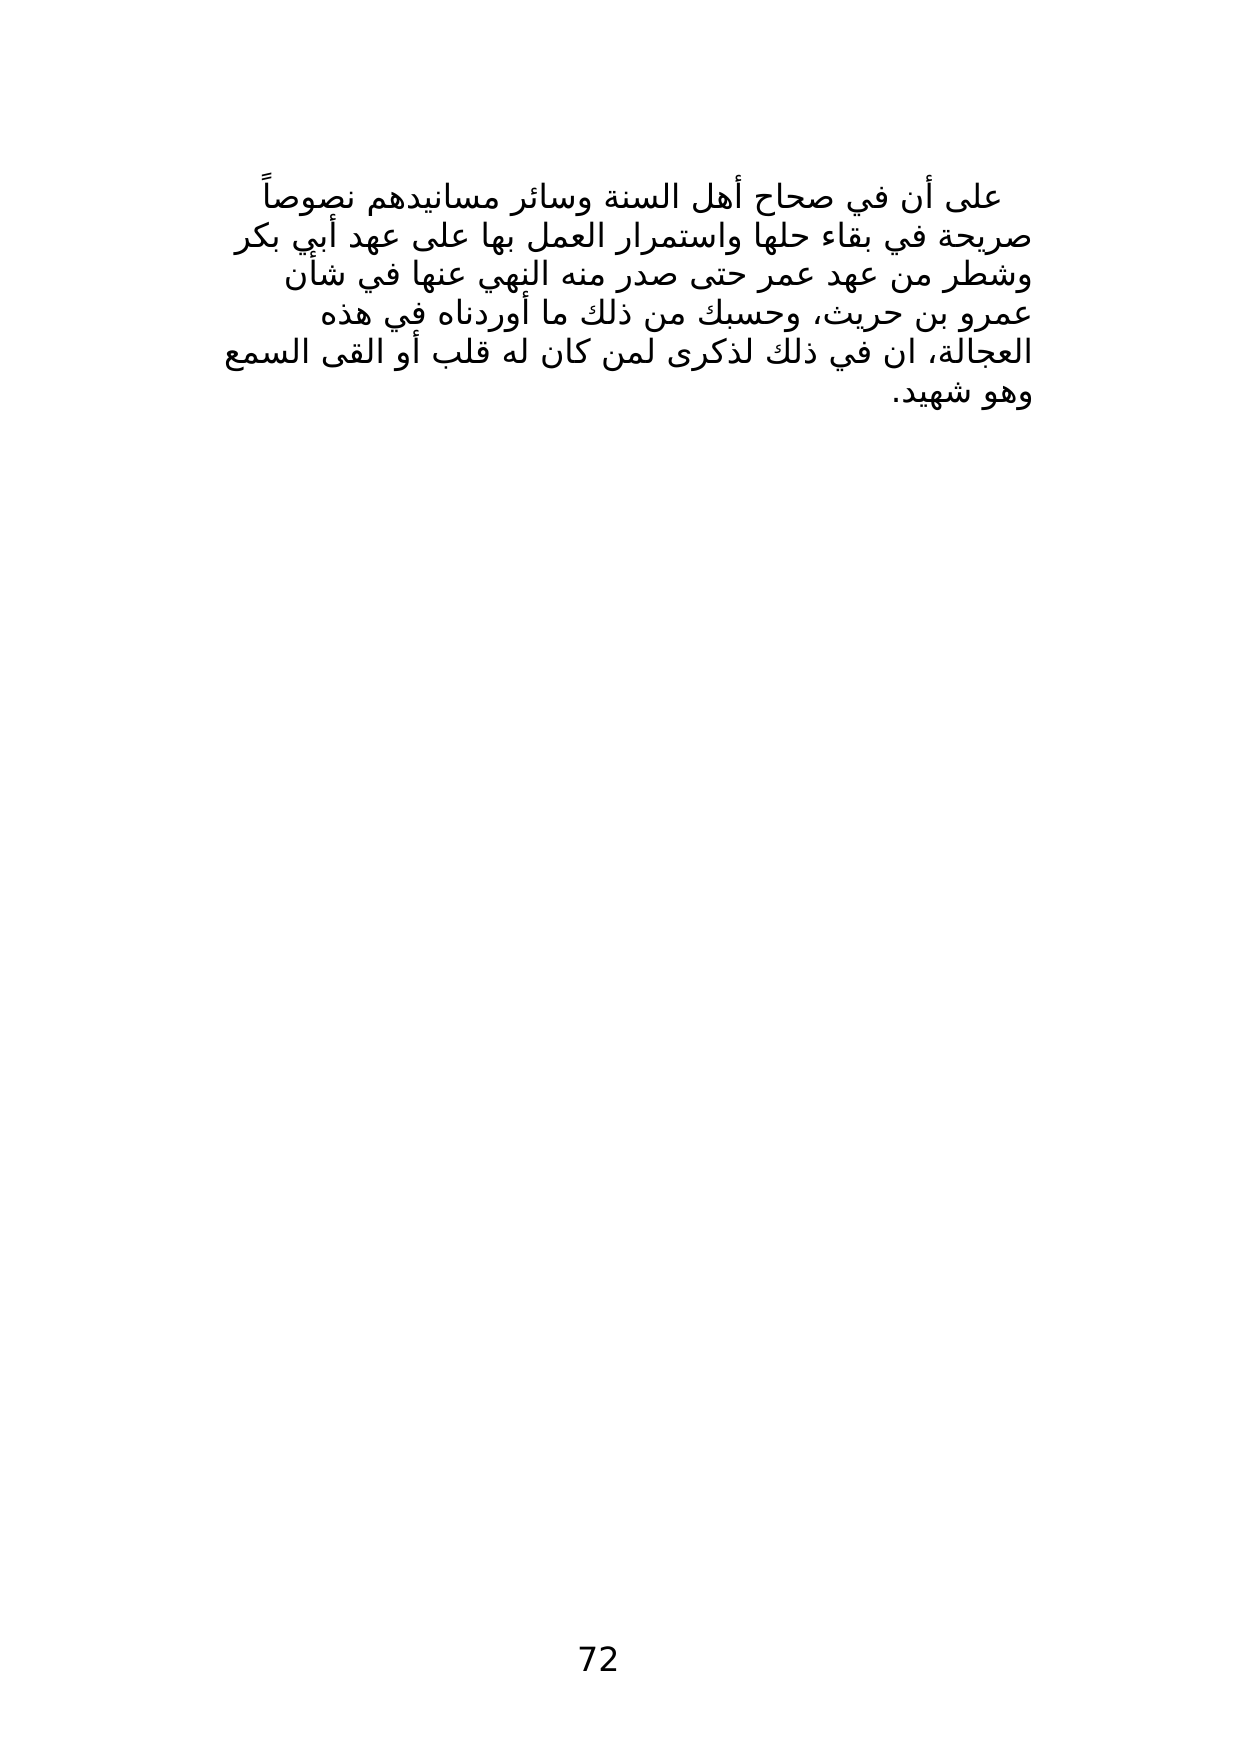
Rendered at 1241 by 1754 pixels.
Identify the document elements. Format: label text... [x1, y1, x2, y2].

text على أن في صحاح أهل السنة وسائر مسانيدهم نصوصاً صريحة في بقاء حلها واستمرار العمل بها على عهد أبي بكر وشطر من عهد عمر حتى صدر منه النهي عنها في شأن عمرو بن حريث، وحسبك من ذلك ما أوردناه في هذه العجالة، ان في ذلك لذكرى لمن كان له قلب أو القى السمع وهو شهيد. [222, 177, 1033, 439]
